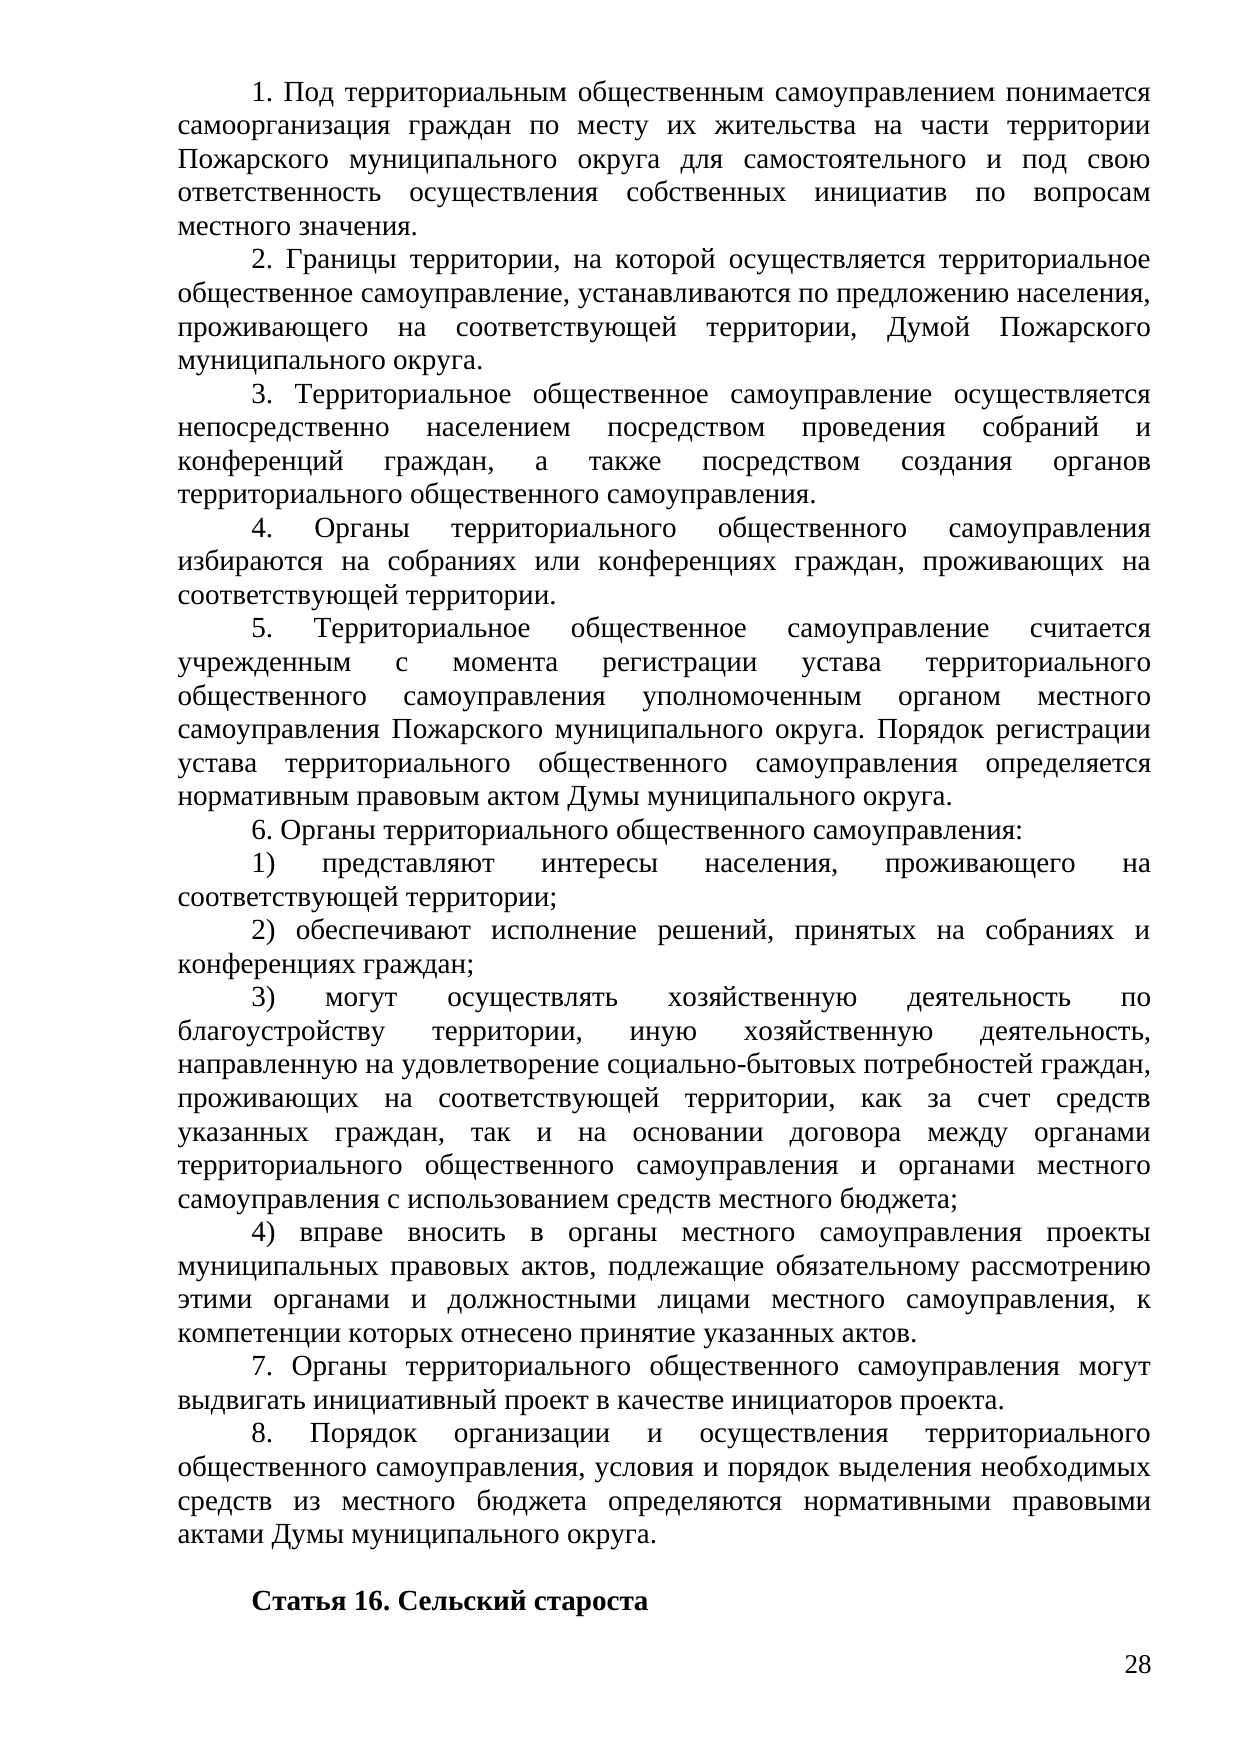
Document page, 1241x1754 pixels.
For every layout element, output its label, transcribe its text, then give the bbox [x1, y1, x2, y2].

text 3) могут осуществлять хозяйственную деятельность по благоустройству территории, иную хозяйственную деятельность, направленную на удовлетворение социально-бытовых потребностей граждан, проживающих на соответствующей территории, как за счет средств указанных граждан, так и на основании договора между органами территориального общественного самоуправления и органами местного самоуправления с использованием средств местного бюджета; [177, 979, 1152, 1214]
text 4. Органы территориального общественного самоуправления избираются на собраниях или конференциях граждан, проживающих на соответствующей территории. [177, 510, 1152, 611]
text 8. Порядок организации и осуществления территориального общественного самоуправления, условия и порядок выделения необходимых средств из местного бюджета определяются нормативными правовыми актами Думы муниципального округа. [177, 1416, 1152, 1550]
text 7. Органы территориального общественного самоуправления могут выдвигать инициативный проект в качестве инициаторов проекта. [177, 1348, 1152, 1416]
text 6. Органы территориального общественного самоуправления: [177, 812, 1152, 845]
text Статья 16. Сельский староста [177, 1583, 1152, 1617]
text 3. Территориальное общественное самоуправление осуществляется непосредственно населением посредством проведения собраний и конференций граждан, а также посредством создания органов территориального общественного самоуправления. [177, 376, 1152, 510]
text 4) вправе вносить в органы местного самоуправления проекты муниципальных правовых актов, подлежащие обязательному рассмотрению этими органами и должностными лицами местного самоуправления, к компетенции которых отнесено принятие указанных актов. [177, 1214, 1152, 1348]
text 1. Под территориальным общественным самоуправлением понимается самоорганизация граждан по месту их жительства на части территории Пожарского муниципального округа для самостоятельного и под свою ответственность осуществления собственных инициатив по вопросам местного значения. [177, 74, 1152, 242]
text 2. Границы территории, на которой осуществляется территориальное общественное самоуправление, устанавливаются по предложению населения, проживающего на соответствующей территории, Думой Пожарского муниципального округа. [177, 242, 1152, 376]
text 1) представляют интересы населения, проживающего на соответствующей территории; [177, 845, 1152, 912]
text 5. Территориальное общественное самоуправление считается учрежденным с момента регистрации устава территориального общественного самоуправления уполномоченным органом местного самоуправления Пожарского муниципального округа. Порядок регистрации устава территориального общественного самоуправления определяется нормативным правовым актом Думы муниципального округа. [177, 611, 1152, 812]
text 2) обеспечивают исполнение решений, принятых на собраниях и конференциях граждан; [177, 912, 1152, 979]
